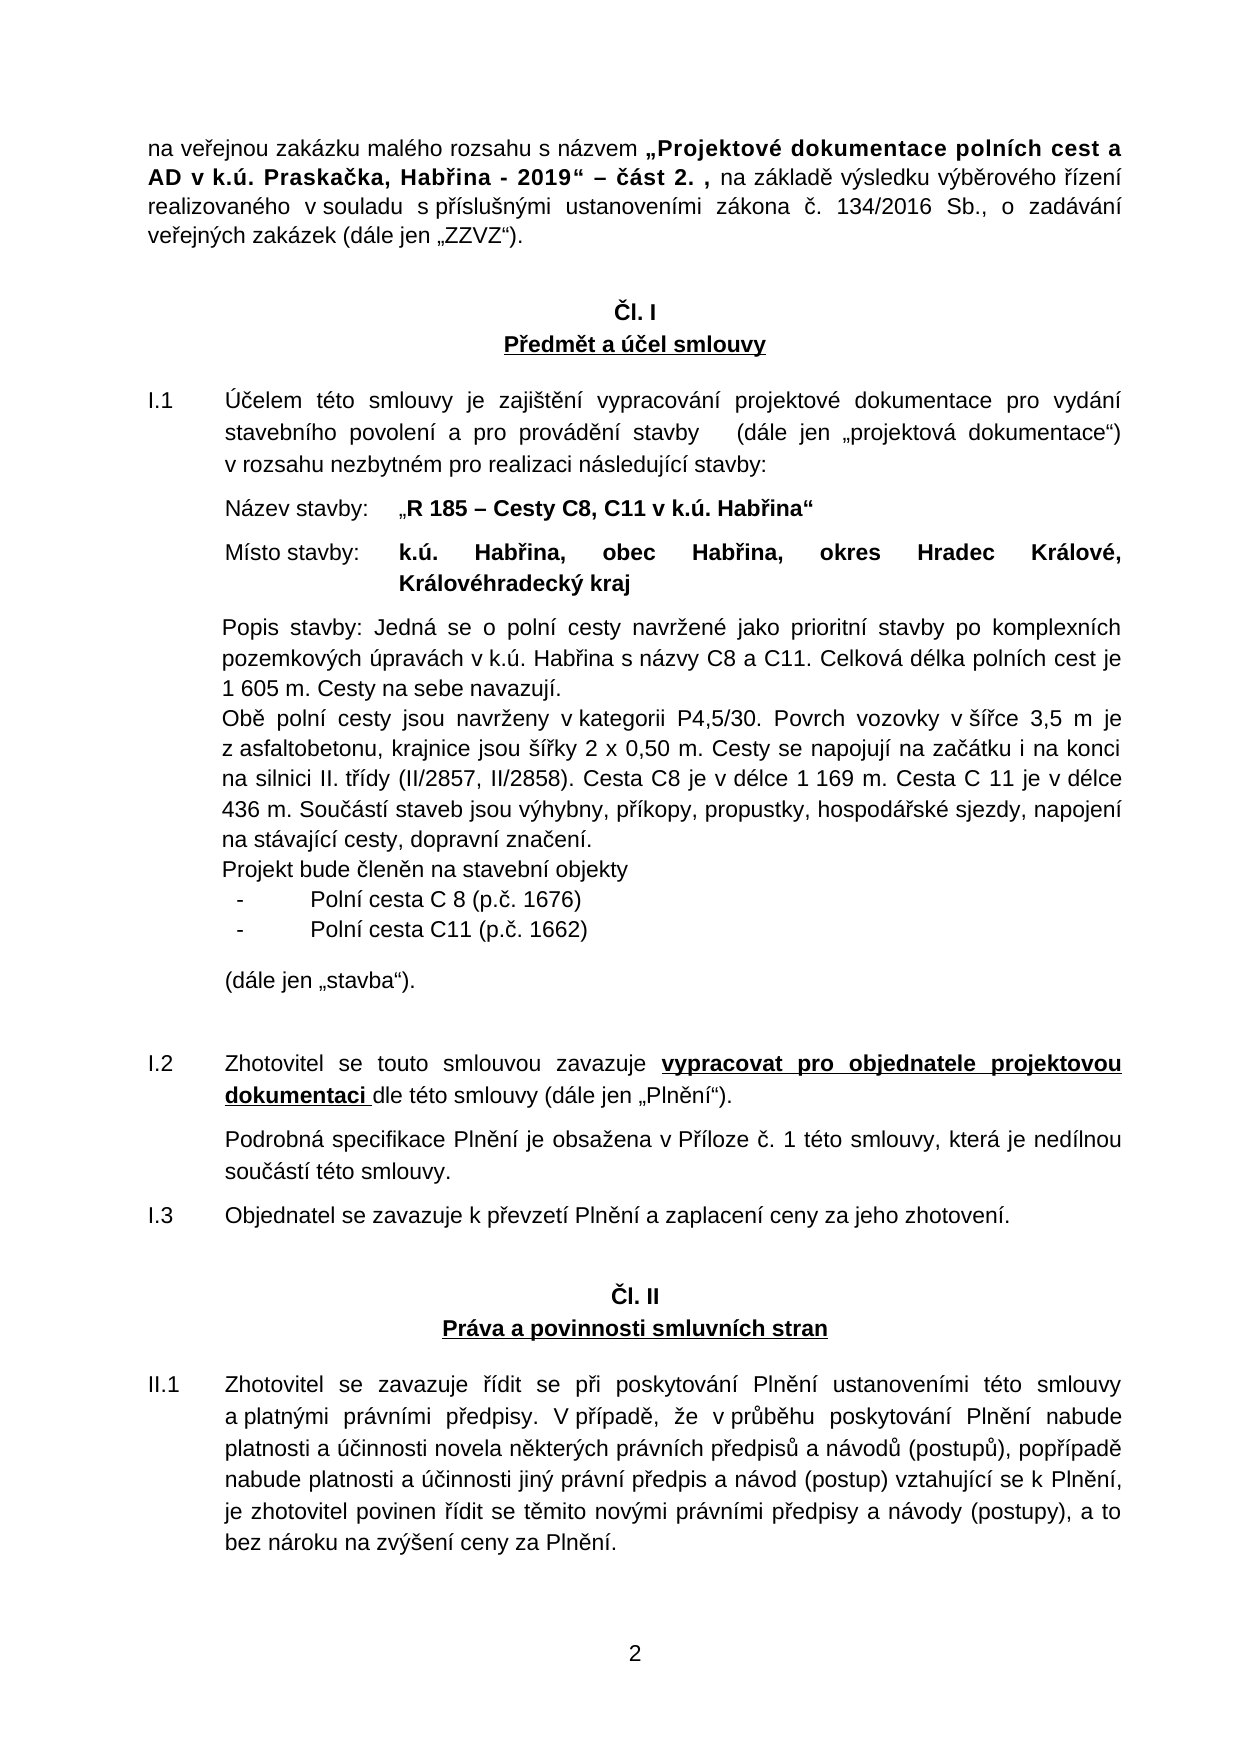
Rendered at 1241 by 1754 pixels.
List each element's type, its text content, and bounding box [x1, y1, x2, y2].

text na veřejnou zakázku malého rozsahu s názvem „Projektové dokumentace polních cest a AD v k.ú. Praskačka, Habřina - 2019“ – část 2. , na základě výsledku výběrového řízení realizovaného v souladu s příslušnými ustanoveními zákona č. 134/2016 Sb., o zadávání veřejných zakázek (dále jen „ZZVZ“). [148, 133, 1122, 249]
list (dále jen „stavba“). [224, 967, 1122, 994]
list Místo stavby: k.ú. Habřina, obec Habřina, okres Hradec Králové, Královéhradecký kraj [224, 539, 1122, 597]
list Zhotovitel se zavazuje řídit se při poskytování Plnění ustanoveními této smlouvy a platnými právními předpisy. V případě, že v průběhu poskytování Plnění nabude platnosti a účinnosti novela některých právních předpisů a návodů (postupů), popřípadě nabude platnosti a účinnosti jiný právní předpis a návod (postup) vztahující se k Plnění, je zhotovitel povinen řídit se těmito novými právními předpisy a návody (postupy), a to bez nároku na zvýšení ceny za Plnění. [148, 1371, 1122, 1556]
list Polní cesta C11 (p.č. 1662) [236, 916, 1122, 943]
text Obě polní cesty jsou navrženy v kategorii P4,5/30. Povrch vozovky v šířce 3,5 m je z asfaltobetonu, krajnice jsou šířky 2 x 0,50 m. Cesty se napojují na začátku i na konci na silnici II. třídy (II/2857, II/2858). Cesta C8 je v délce 1 169 m. Cesta C 11 je v délce 436 m. Součástí staveb jsou výhybny, příkopy, propustky, hospodářské sjezdy, napojení na stávající cesty, dopravní značení. [222, 705, 1122, 852]
text Předmět a účel smlouvy [148, 299, 1122, 357]
text Popis stavby: Jedná se o polní cesty navržené jako prioritní stavby po komplexních pozemkových úpravách v k.ú. Habřina s názvy C8 a C11. Celková délka polních cest je 1 605 m. Cesty na sebe navazují. [222, 614, 1122, 701]
list Podrobná specifikace Plnění je obsažena v Příloze č. 1 této smlouvy, která je nedílnou součástí této smlouvy. [224, 1126, 1122, 1184]
list Účelem této smlouvy je zajištění vypracování projektové dokumentace pro vydání stavebního povolení a pro provádění stavby (dále jen „projektová dokumentace“) v rozsahu nezbytném pro realizaci následující stavby: [148, 387, 1122, 477]
list Objednatel se zavazuje k převzetí Plnění a zaplacení ceny za jeho zhotovení. [148, 1202, 1122, 1228]
list Polní cesta C 8 (p.č. 1676) [236, 886, 1122, 913]
text Projekt bude členěn na stavební objekty [222, 856, 1122, 882]
list Zhotovitel se touto smlouvou zavazuje vypracovat pro objednatele projektovou dokumentaci dle této smlouvy (dále jen „Plnění“). [148, 1050, 1122, 1108]
text Práva a povinnosti smluvních stran [148, 1283, 1122, 1341]
list Název stavby: „R 185 – Cesty C8, C11 v k.ú. Habřina“ [224, 495, 1122, 521]
